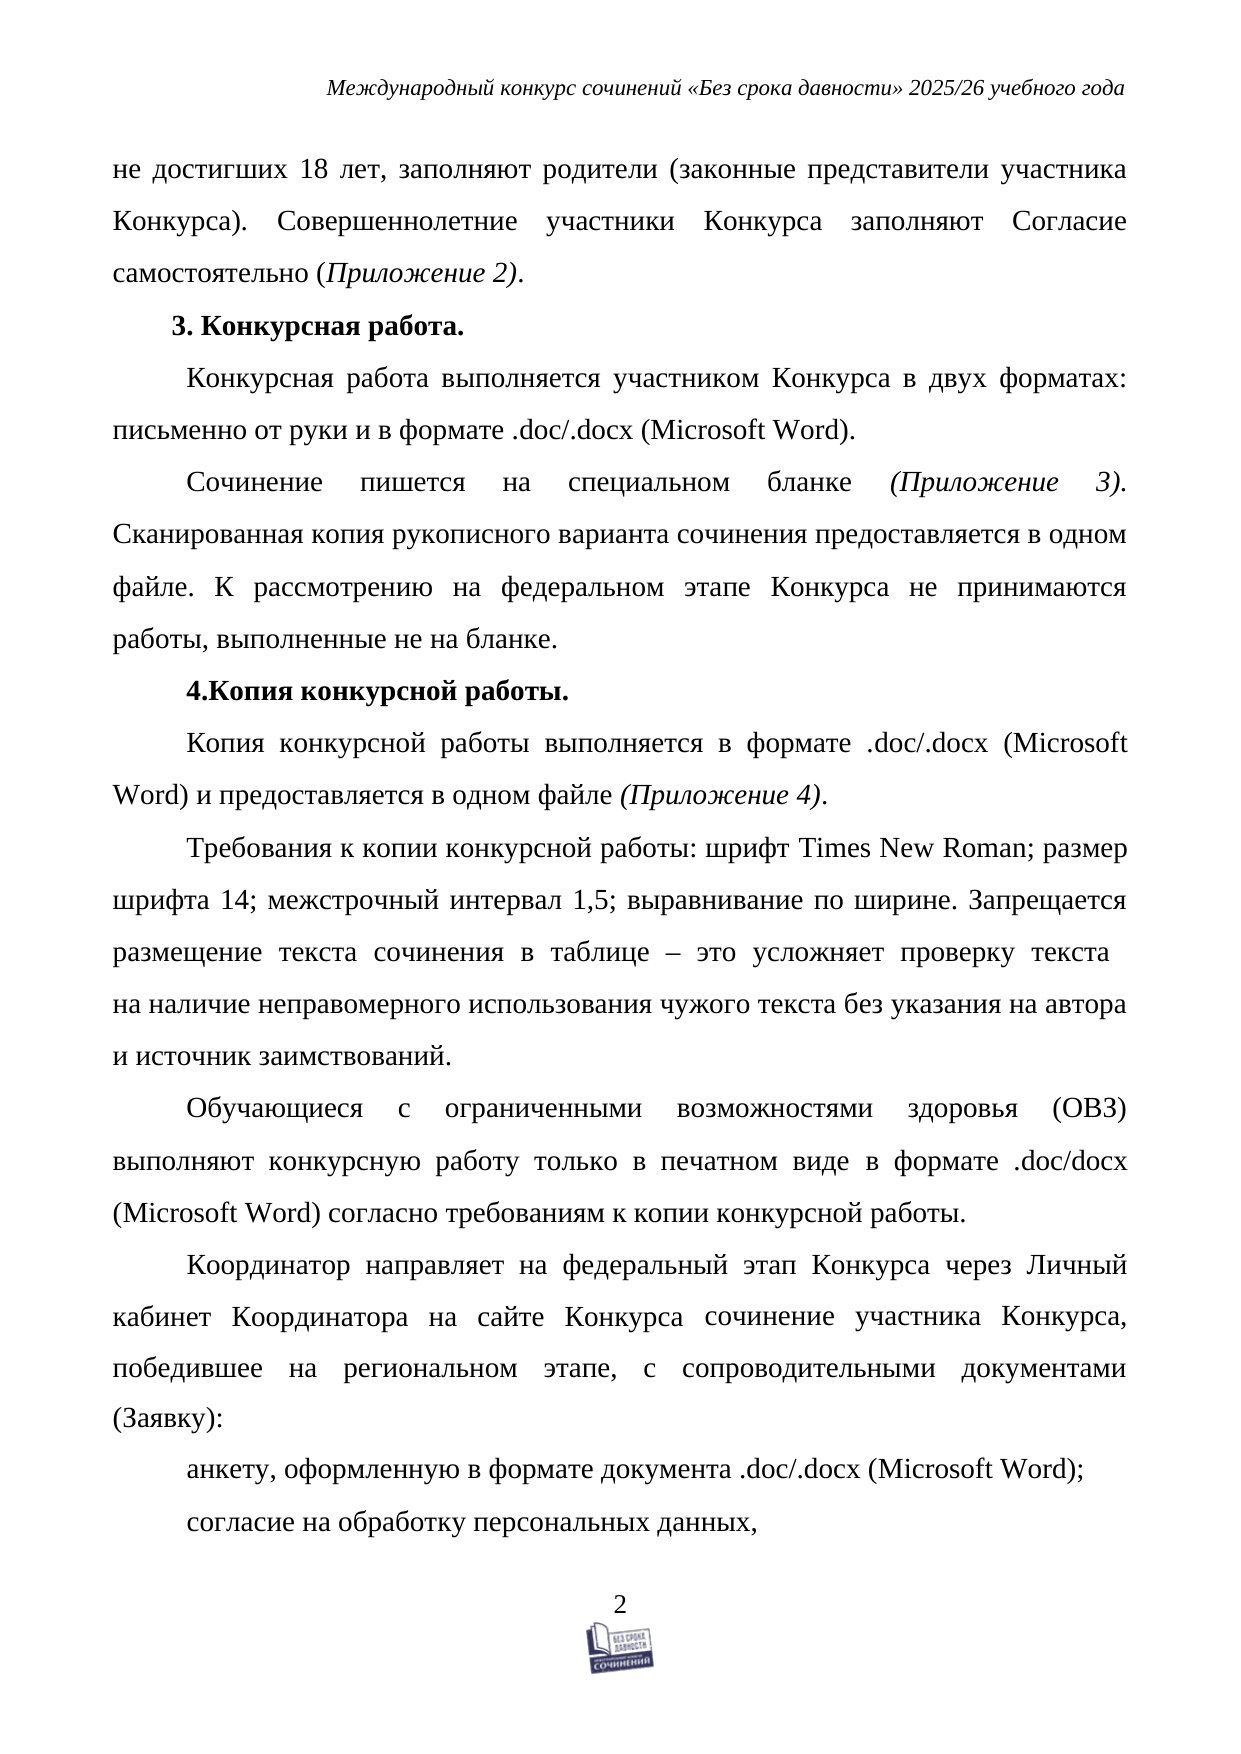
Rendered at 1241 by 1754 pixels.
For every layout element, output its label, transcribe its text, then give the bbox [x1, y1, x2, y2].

text согласие на обработку персональных данных, [112, 1502, 1128, 1537]
text Координатор направляет на федеральный этап Конкурса через Личный кабинет Координатора на сайте Конкурса сочинение участника Конкурса, победившее на региональном этапе, с сопроводительными документами (Заявку): [112, 1246, 1128, 1433]
text Требования к копии конкурсной работы: шрифт Times New Roman; размер шрифта 14; межстрочный интервал 1,5; выравнивание по ширине. Запрещается размещение текста сочинения в таблице – это усложняет проверку текста на наличие неправомерного использования чужого текста без указания на автора и источник заимствований. [112, 828, 1128, 1072]
text анкету, оформленную в формате документа .doc/.docx (Microsoft Word); [112, 1450, 1128, 1485]
text Сочинение пишется на специальном бланке (Приложение 3). Сканированная копия рукописного варианта сочинения предоставляется в одном файле. К рассмотрению на федеральном этапе Конкурса не принимаются работы, выполненные не на бланке. [112, 463, 1128, 654]
picture [572, 1619, 668, 1681]
text Конкурсная работа выполняется участником Конкурса в двух форматах: письменно от руки и в формате .doc/.docx (Microsoft Word). [112, 359, 1128, 446]
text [112, 150, 1128, 289]
text 4.Копия конкурсной работы. [112, 672, 1128, 707]
text 3. Конкурсная работа. [112, 307, 1128, 341]
text Обучающиеся с ограниченными возможностями здоровья (ОВЗ) выполняют конкурсную работу только в печатном виде в формате .doc/docx (Microsoft Word) согласно требованиям к копии конкурсной работы. [112, 1089, 1128, 1228]
text Копия конкурсной работы выполняется в формате .doc/.docx (Microsoft Word) и предоставляется в одном файле (Приложение 4). [112, 724, 1128, 811]
